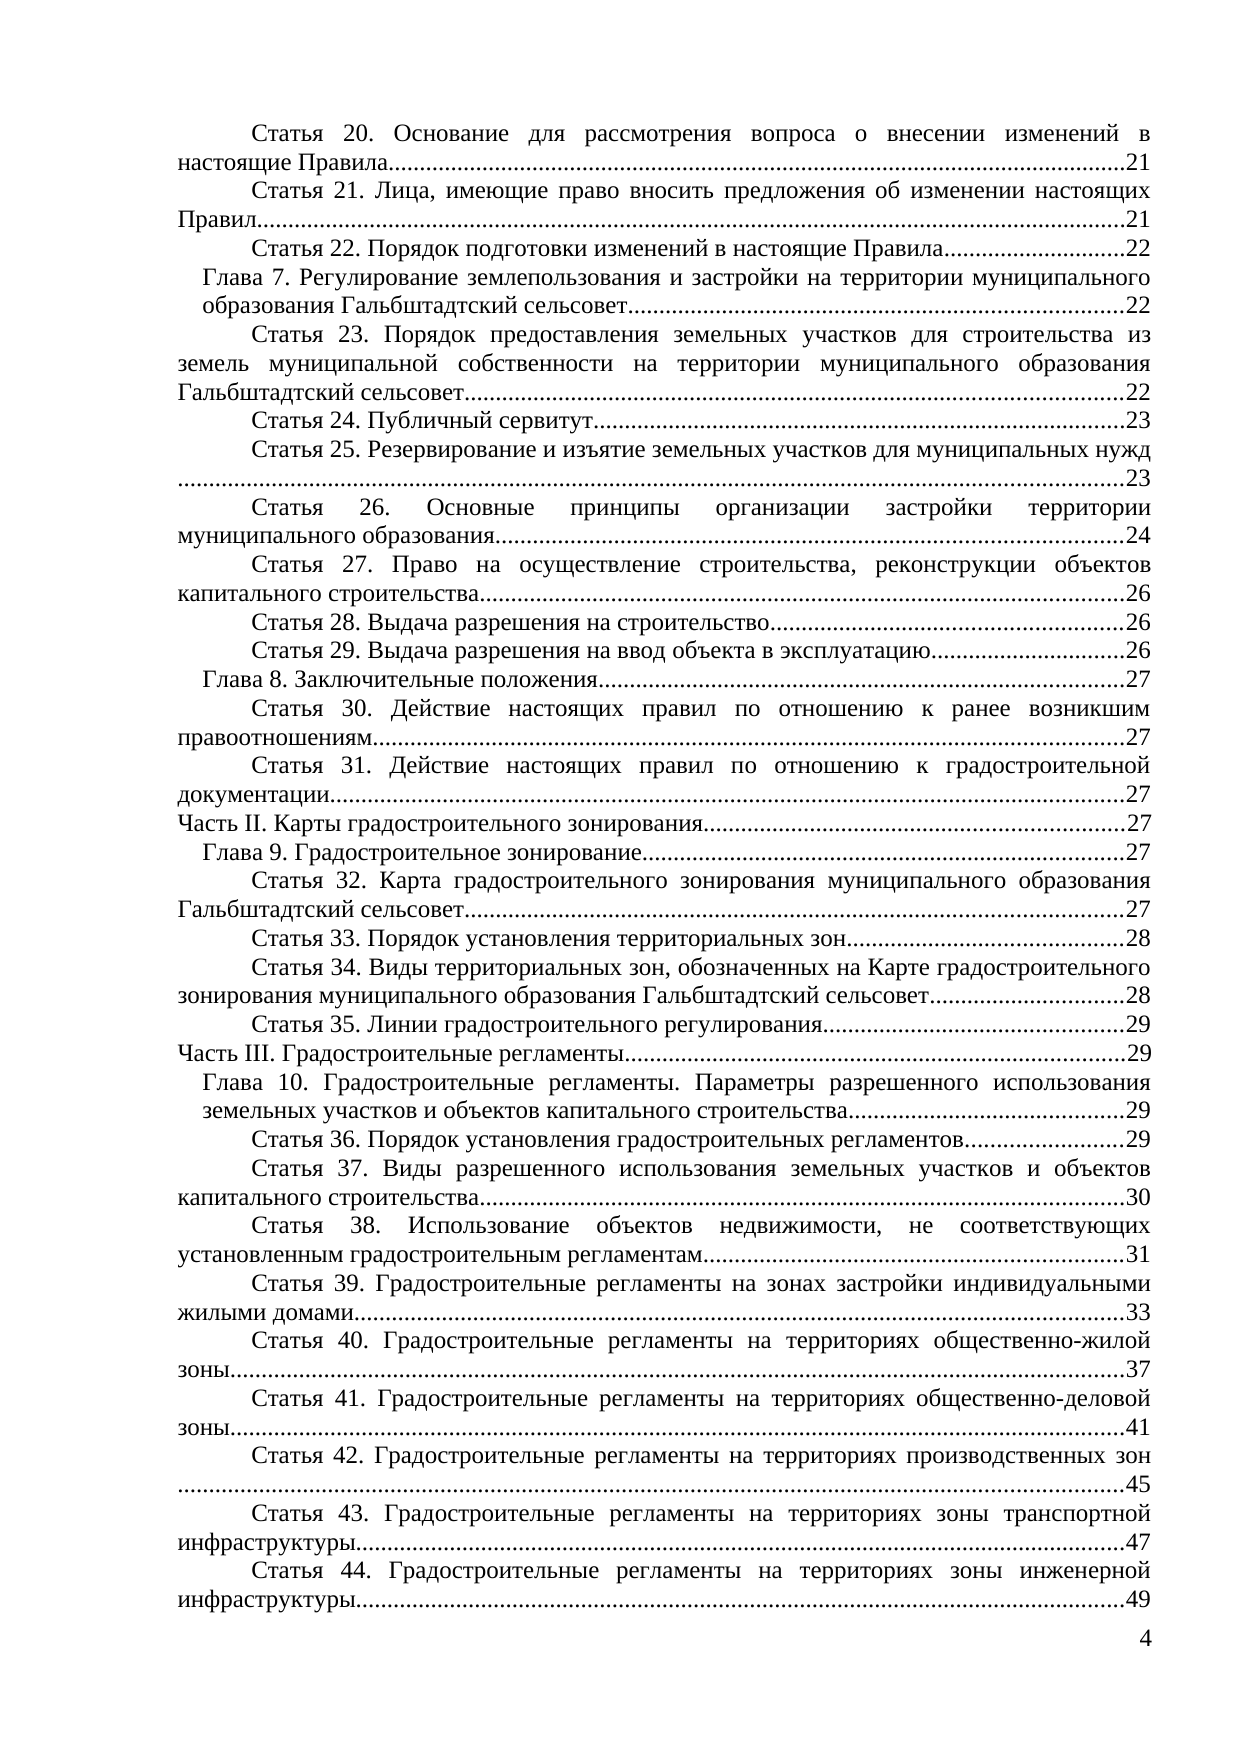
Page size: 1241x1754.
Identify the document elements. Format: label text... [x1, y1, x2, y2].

text Глава 9. Градостроительное зонирование 27 [202, 837, 1152, 866]
text Глава 8. Заключительные положения 27 [202, 664, 1152, 693]
text Статья 21. Лица, имеющие право вносить предложения об изменении настоящих Правил 21 [177, 176, 1152, 233]
text Статья 23. Порядок предоставления земельных участков для строительства из земель муниципальной собственности на территории муниципального образования Гальбштадтский сельсовет 22 [177, 319, 1152, 406]
text Статья 31. Действие настоящих правил по отношению к градостроительной документации 27 [177, 751, 1152, 808]
text Статья 26. Основные принципы организации застройки территории муниципального образования 24 [177, 492, 1152, 549]
text Статья 42. Градостроительные регламенты на территориях производственных зон 45 [177, 1441, 1152, 1498]
text Статья 34. Виды территориальных зон, обозначенных на Карте градостроительного зонирования муниципального образования Гальбштадтский сельсовет 28 [177, 952, 1152, 1009]
text Статья 39. Градостроительные регламенты на зонах застройки индивидуальными жилыми домами 33 [177, 1268, 1152, 1326]
text Глава 7. Регулирование землепользования и застройки на территории муниципального образования Гальбштадтский сельсовет 22 [202, 262, 1152, 319]
text Статья 41. Градостроительные регламенты на территориях общественно-деловой зоны 41 [177, 1383, 1152, 1441]
text Статья 30. Действие настоящих правил по отношению к ранее возникшим правоотношениям 27 [177, 693, 1152, 751]
text Статья 27. Право на осуществление строительства, реконструкции объектов капитального строительства 26 [177, 549, 1152, 607]
text Статья 43. Градостроительные регламенты на территориях зоны транспортной инфраструктуры 47 [177, 1498, 1152, 1556]
text Статья 24. Публичный сервитут 23 [177, 406, 1152, 434]
text Статья 40. Градостроительные регламенты на территориях общественно-жилой зоны 37 [177, 1326, 1152, 1383]
text Статья 37. Виды разрешенного использования земельных участков и объектов капитального строительства 30 [177, 1153, 1152, 1211]
text Статья 29. Выдача разрешения на ввод объекта в эксплуатацию 26 [177, 636, 1152, 664]
text Статья 25. Резервирование и изъятие земельных участков для муниципальных нужд 23 [177, 434, 1152, 492]
text Статья 44. Градостроительные регламенты на территориях зоны инженерной инфраструктуры 49 [177, 1556, 1152, 1613]
text Часть II. Карты градостроительного зонирования. 27 [177, 808, 1152, 837]
text Статья 36. Порядок установления градостроительных регламентов 29 [177, 1124, 1152, 1153]
text Статья 28. Выдача разрешения на строительство 26 [177, 607, 1152, 636]
text Часть III. Градостроительные регламенты 29 [177, 1038, 1152, 1067]
text Глава 10. Градостроительные регламенты. Параметры разрешенного использования земельных участков и объектов капитального строительства 29 [202, 1067, 1152, 1124]
text Статья 22. Порядок подготовки изменений в настоящие Правила 22 [177, 233, 1152, 262]
text Статья 38. Использование объектов недвижимости, не соответствующих установленным градостроительным регламентам 31 [177, 1211, 1152, 1268]
text Статья 32. Карта градостроительного зонирования муниципального образования Гальбштадтский сельсовет 27 [177, 866, 1152, 923]
text Статья 33. Порядок установления территориальных зон 28 [177, 923, 1152, 952]
text Статья 20. Основание для рассмотрения вопроса о внесении изменений в настоящие Правила 21 [177, 118, 1152, 176]
text Статья 35. Линии градостроительного регулирования 29 [177, 1009, 1152, 1038]
